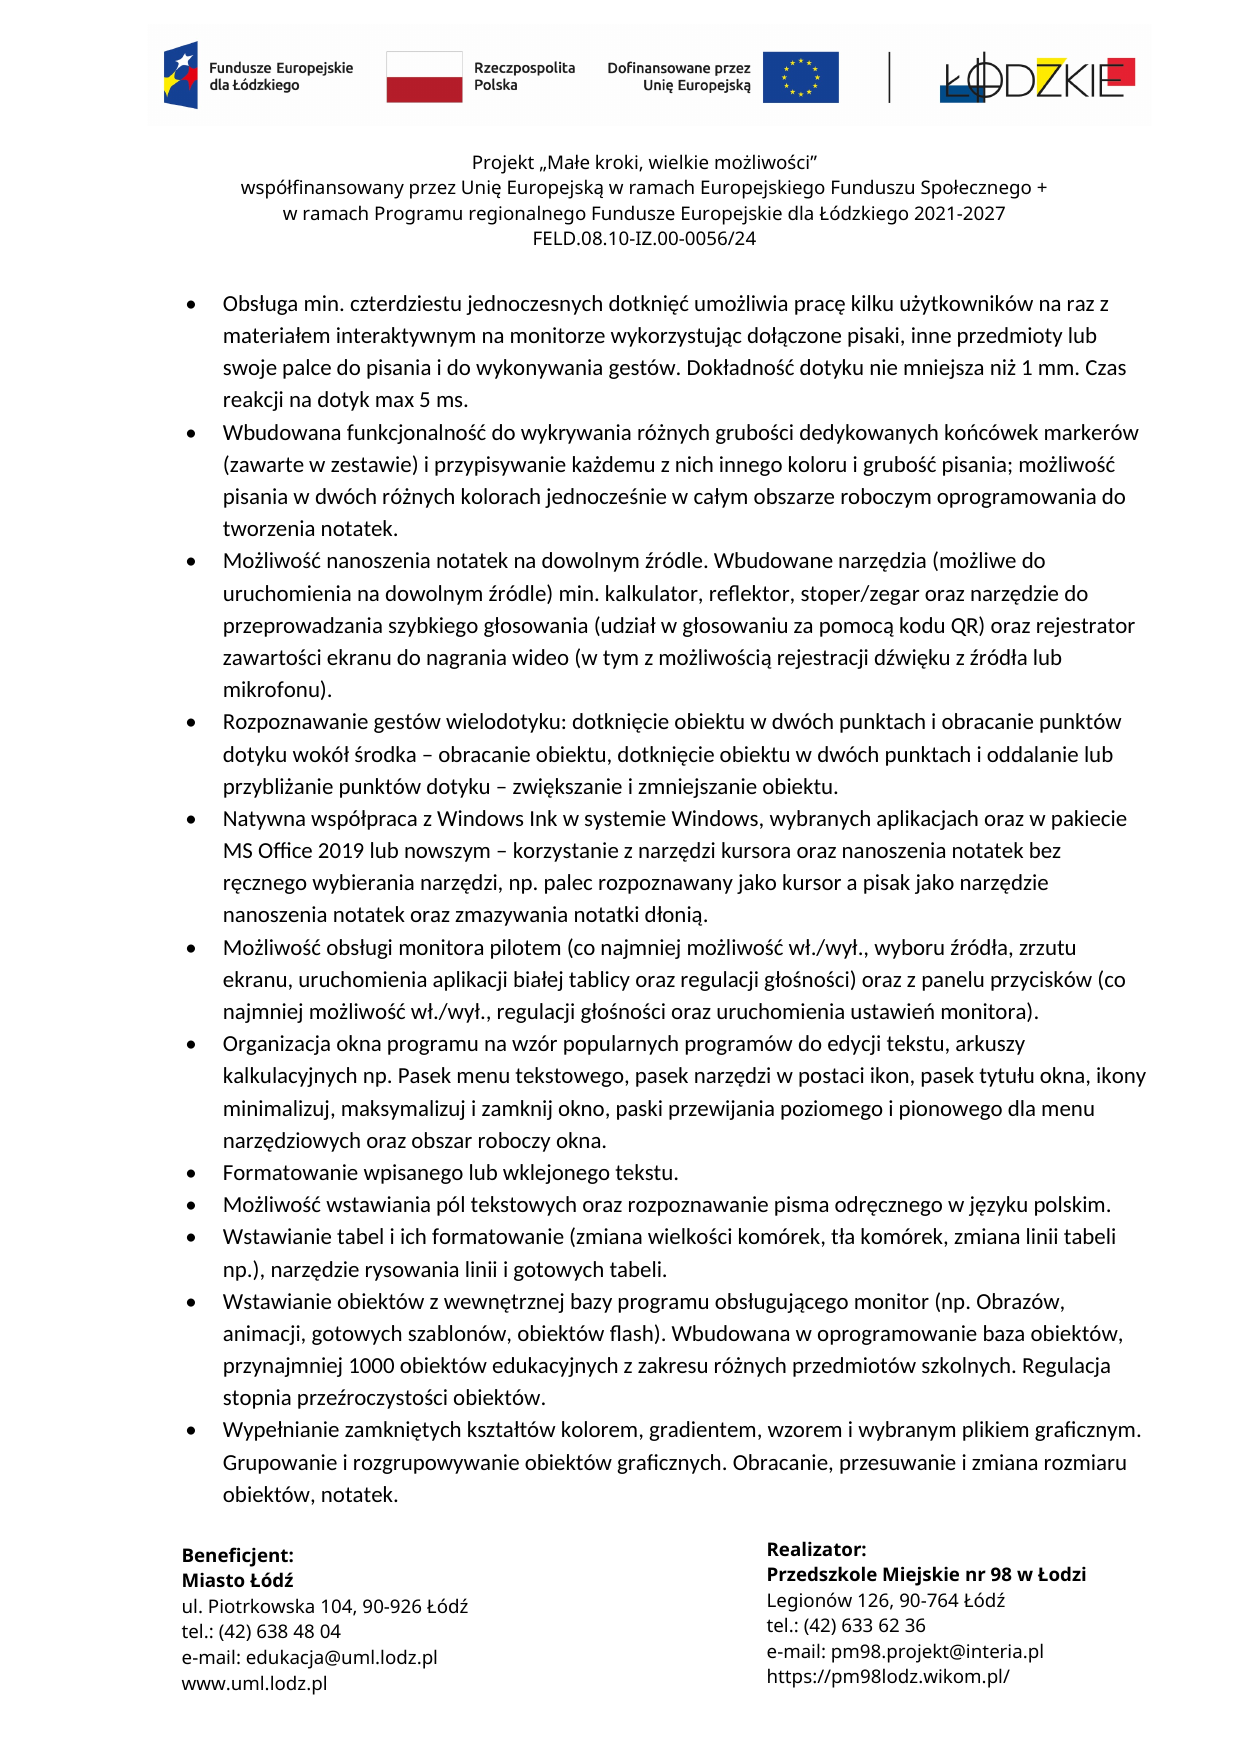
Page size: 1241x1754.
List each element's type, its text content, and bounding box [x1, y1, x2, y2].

list Możliwość wstawiania pól tekstowych oraz rozpoznawanie pisma odręcznego w języku polskim. [185, 1190, 1152, 1218]
list Możliwość obsługi monitora pilotem (co najmniej możliwość wł./wył., wyboru źródła, zrzutu ekranu, uruchomienia aplikacji białej tablicy oraz regulacji głośności) oraz z panelu przycisków (co najmniej możliwość wł./wył., regulacji głośności oraz uruchomienia ustawień monitora). [185, 933, 1152, 1025]
list Wbudowana funkcjonalność do wykrywania różnych grubości dedykowanych końcówek markerów (zawarte w zestawie) i przypisywanie każdemu z nich innego koloru i grubość pisania; możliwość pisania w dwóch różnych kolorach jednocześnie w całym obszarze roboczym oprogramowania do tworzenia notatek. [185, 418, 1152, 542]
list Wstawianie tabel i ich formatowanie (zmiana wielkości komórek, tła komórek, zmiana linii tabeli np.), narzędzie rysowania linii i gotowych tabeli. [185, 1222, 1152, 1283]
list Obsługa min. czterdziestu jednoczesnych dotknięć umożliwia pracę kilku użytkowników na raz z materiałem interaktywnym na monitorze wykorzystując dołączone pisaki, inne przedmioty lub swoje palce do pisania i do wykonywania gestów. Dokładność dotyku nie mniejsza niż 1 mm. Czas reakcji na dotyk max 5 ms. [185, 251, 1152, 414]
list Możliwość nanoszenia notatek na dowolnym źródle. Wbudowane narzędzia (możliwe do uruchomienia na dowolnym źródle) min. kalkulator, reflektor, stoper/zegar oraz narzędzie do przeprowadzania szybkiego głosowania (udział w głosowaniu za pomocą kodu QR) oraz rejestrator zawartości ekranu do nagrania wideo (w tym z możliwością rejestracji dźwięku z źródła lub mikrofonu). [185, 547, 1152, 703]
list Formatowanie wpisanego lub wklejonego tekstu. [185, 1158, 1152, 1186]
list Wypełnianie zamkniętych kształtów kolorem, gradientem, wzorem i wybranym plikiem graficznym. Grupowanie i rozgrupowywanie obiektów graficznych. Obracanie, przesuwanie i zmiana rozmiaru obiektów, notatek. [185, 1416, 1152, 1508]
list Natywna współpraca z Windows Ink w systemie Windows, wybranych aplikacjach oraz w pakiecie MS Office 2019 lub nowszym – korzystanie z narzędzi kursora oraz nanoszenia notatek bez ręcznego wybierania narzędzi, np. palec rozpoznawany jako kursor a pisak jako narzędzie nanoszenia notatek oraz zmazywania notatki dłonią. [185, 804, 1152, 929]
list Wstawianie obiektów z wewnętrznej bazy programu obsługującego monitor (np. Obrazów, animacji, gotowych szablonów, obiektów flash). Wbudowana w oprogramowanie baza obiektów, przynajmniej 1000 obiektów edukacyjnych z zakresu różnych przedmiotów szkolnych. Regulacja stopnia przeźroczystości obiektów. [185, 1287, 1152, 1411]
list Organizacja okna programu na wzór popularnych programów do edycji tekstu, arkuszy kalkulacyjnych np. Pasek menu tekstowego, pasek narzędzi w postaci ikon, pasek tytułu okna, ikony minimalizuj, maksymalizuj i zamknij okno, paski przewijania poziomego i pionowego dla menu narzędziowych oraz obszar roboczy okna. [185, 1029, 1152, 1154]
picture [147, 24, 1152, 126]
list Rozpoznawanie gestów wielodotyku: dotknięcie obiektu w dwóch punktach i obracanie punktów dotyku wokół środka – obracanie obiektu, dotknięcie obiektu w dwóch punktach i oddalanie lub przybliżanie punktów dotyku – zwiększanie i zmniejszanie obiektu. [185, 707, 1152, 800]
